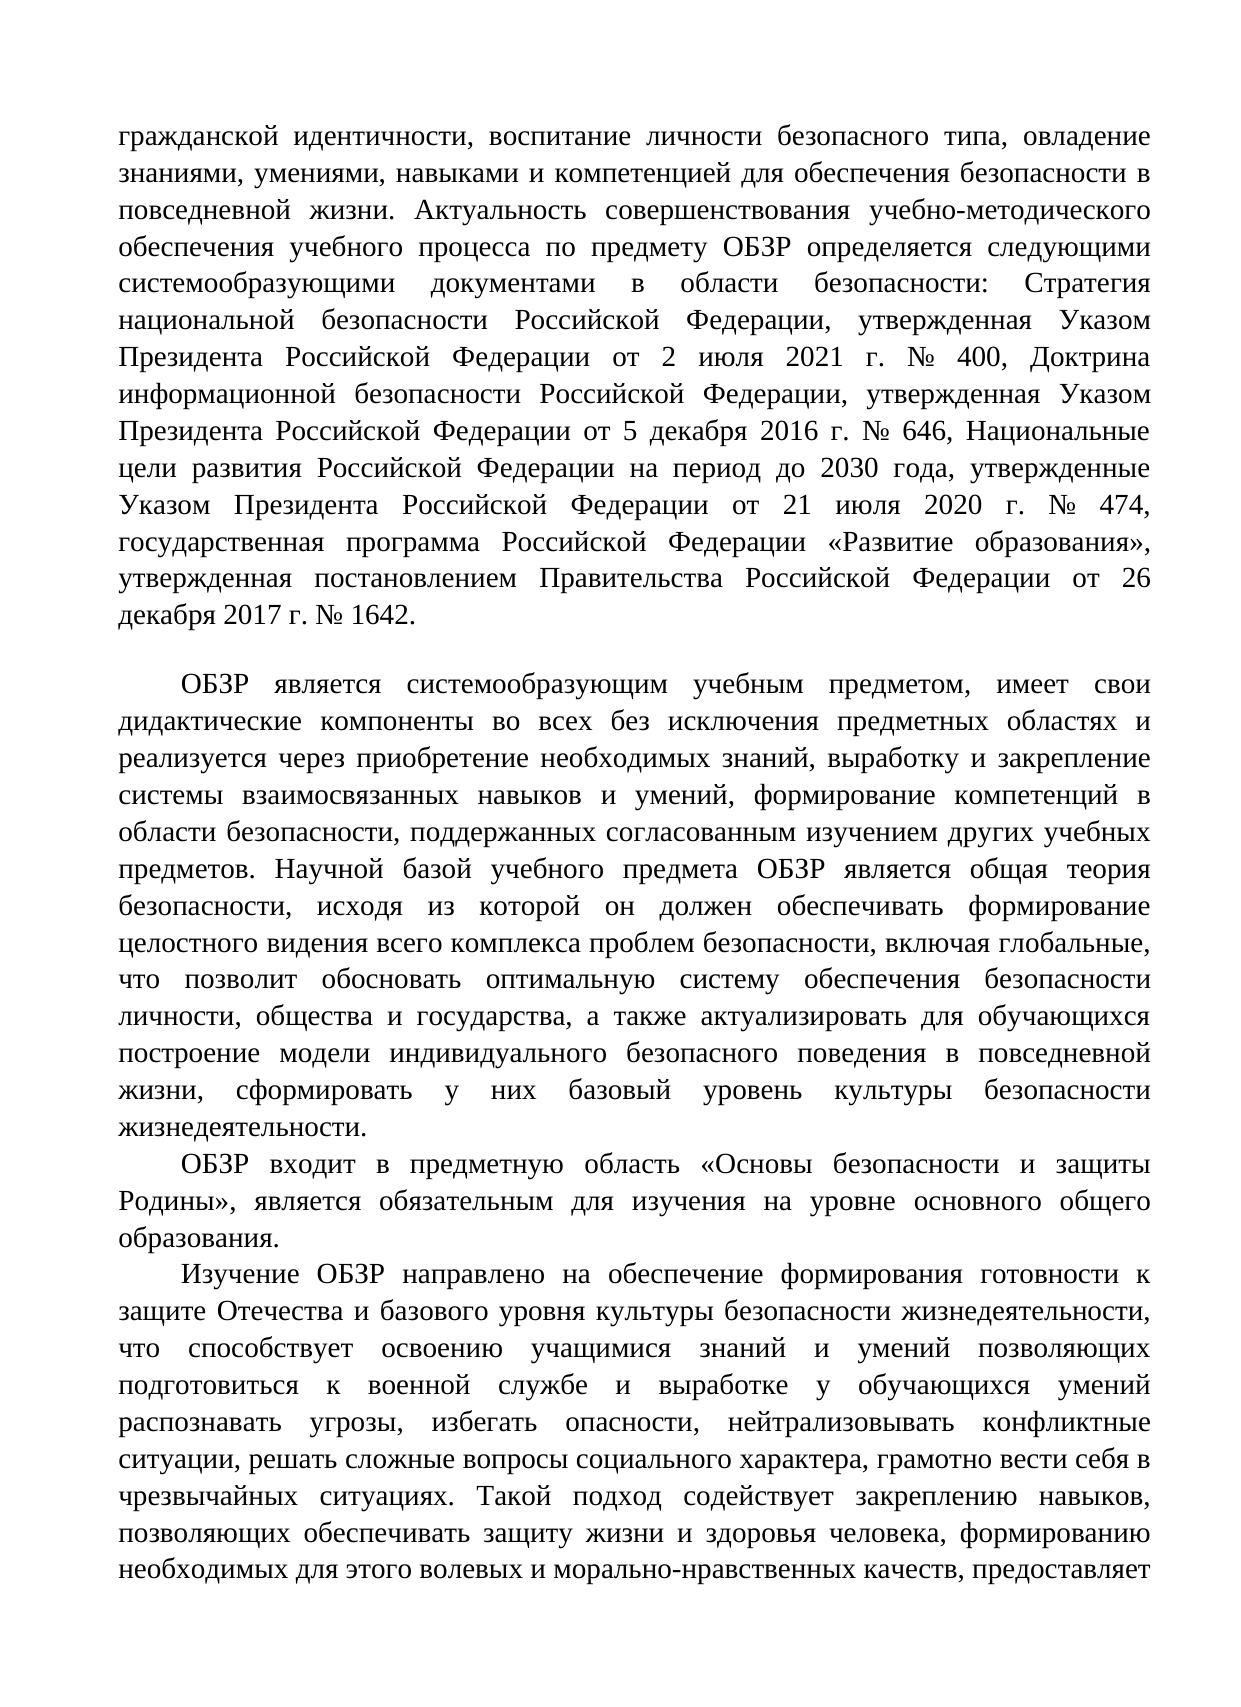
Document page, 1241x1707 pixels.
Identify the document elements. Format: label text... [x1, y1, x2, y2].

text ОБЗР является системообразующим учебным предметом, имеет свои дидактические компоненты во всех без исключения предметных областях и реализуется через приобретение необходимых знаний, выработку и закрепление системы взаимосвязанных навыков и умений, формирование компетенций в области безопасности, поддержанных согласованным изучением других учебных предметов. Научной базой учебного предмета ОБЗР является общая теория безопасности, исходя из которой он должен обеспечивать формирование целостного видения всего комплекса проблем безопасности, включая глобальные, что позволит обосновать оптимальную систему обеспечения безопасности личности, общества и государства, а также актуализировать для обучающихся построение модели индивидуального безопасного поведения в повседневной жизни, сформировать у них базовый уровень культуры безопасности жизнедеятельности. [118, 667, 1152, 1143]
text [118, 118, 1152, 631]
text ОБЗР входит в предметную область «Основы безопасности и защиты Родины», является обязательным для изучения на уровне основного общего образования. [118, 1146, 1152, 1253]
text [118, 1257, 1152, 1585]
